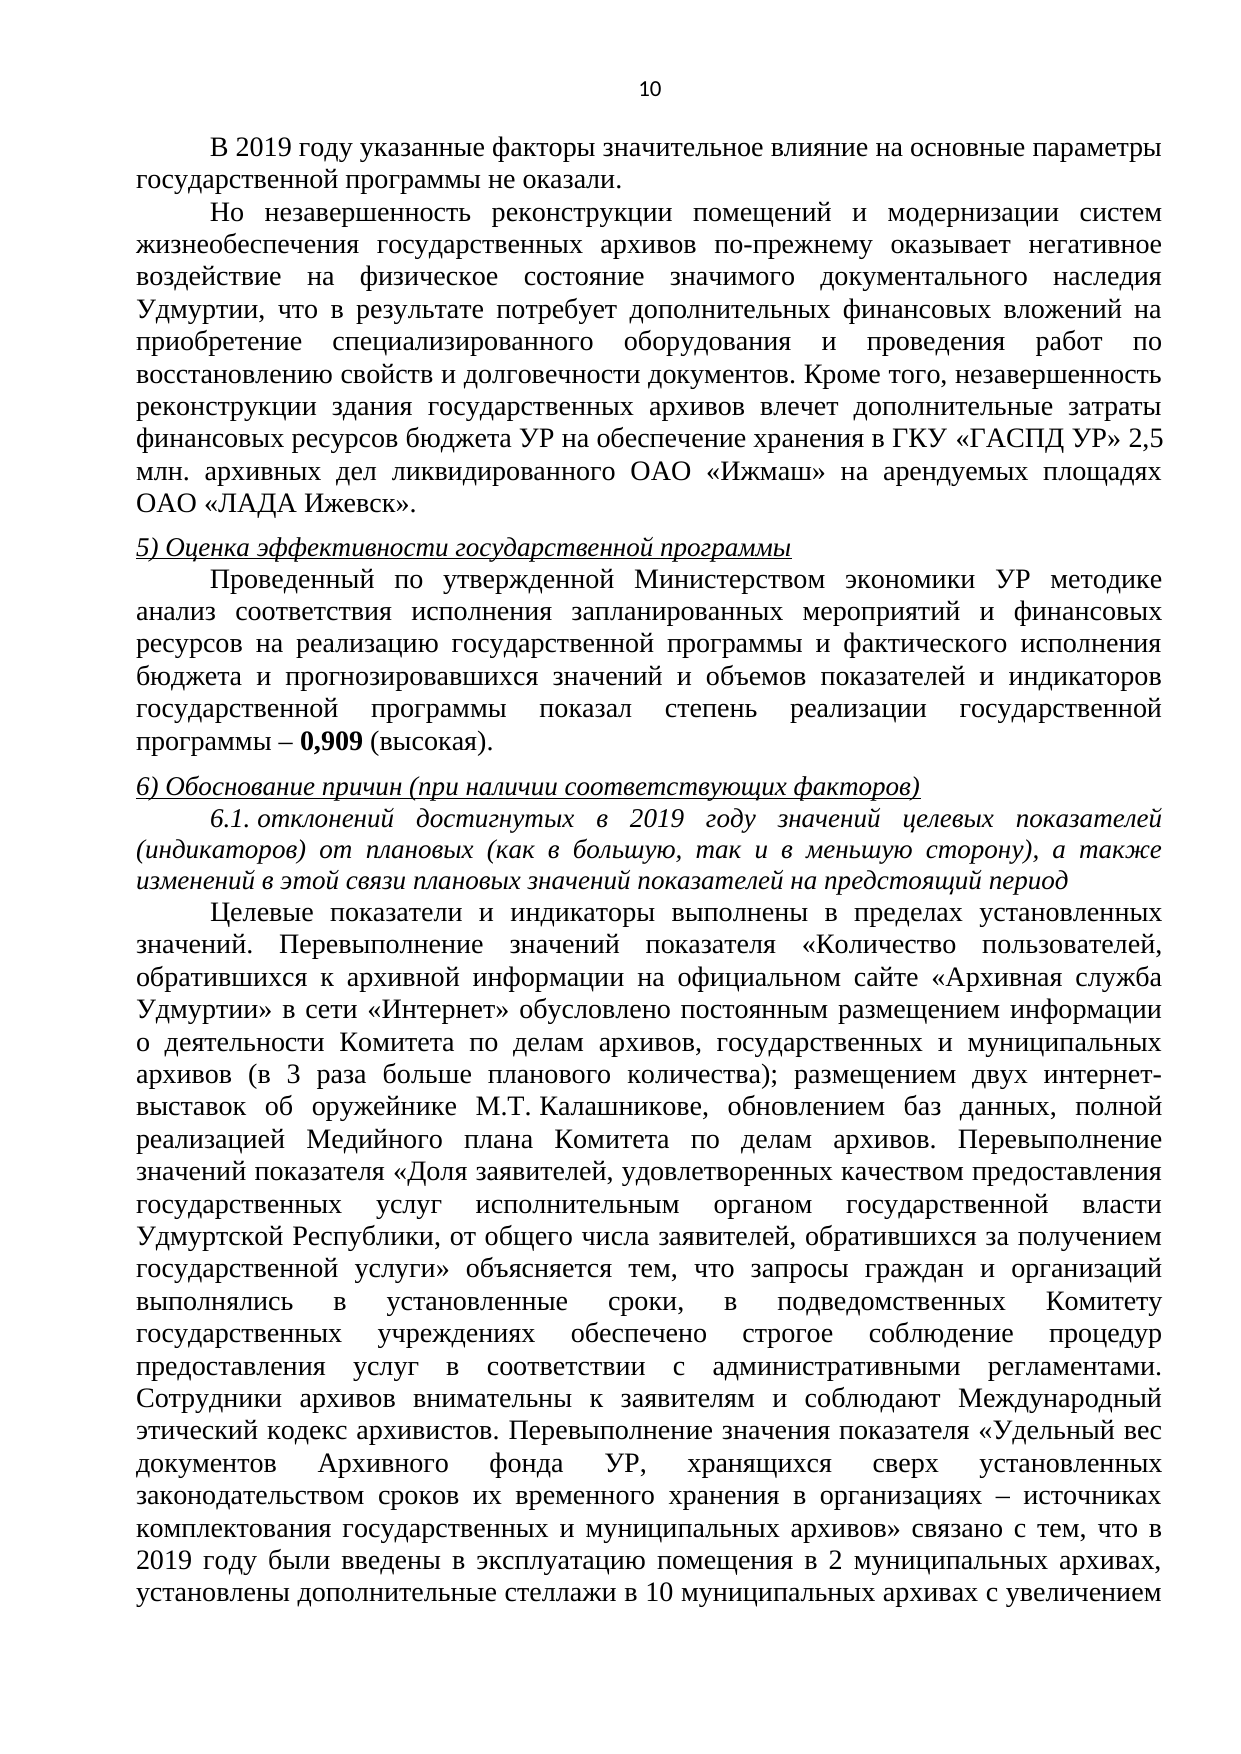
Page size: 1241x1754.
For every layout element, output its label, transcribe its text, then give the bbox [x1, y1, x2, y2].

text 5) Оценка эффективности государственной программы [136, 531, 1163, 562]
text В 2019 году указанные факторы значительное влияние на основные параметры государственной программы не оказали. [136, 130, 1163, 195]
text Проведенный по утвержденной Министерством экономики УР методике анализ соответствия исполнения запланированных мероприятий и финансовых ресурсов на реализацию государственной программы и фактического исполнения бюджета и прогнозировавшихся значений и объемов показателей и индикаторов государственной программы показал степень реализации государственной программы – 0,909 (высокая). [136, 562, 1163, 756]
text 6) Обоснование причин (при наличии соответствующих факторов) [136, 771, 1163, 802]
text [136, 895, 1163, 1608]
text Но незавершенность реконструкции помещений и модернизации систем жизнеобеспечения государственных архивов по-прежнему оказывает негативное воздействие на физическое состояние значимого документального наследия Удмуртии, что в результате потребует дополнительных финансовых вложений на приобретение специализированного оборудования и проведения работ по восстановлению свойств и долговечности документов. Кроме того, незавершенность реконструкции здания государственных архивов влечет дополнительные затраты финансовых ресурсов бюджета УР на обеспечение хранения в ГКУ «ГАСПД УР» 2,5 млн. архивных дел ликвидированного ОАО «Ижмаш» на арендуемых площадях ОАО «ЛАДА Ижевск». [136, 195, 1163, 519]
text 6.1. отклонений достигнутых в 2019 году значений целевых показателей (индикаторов) от плановых (как в большую, так и в меньшую сторону), а также изменений в этой связи плановых значений показателей на предстоящий период [136, 802, 1163, 895]
